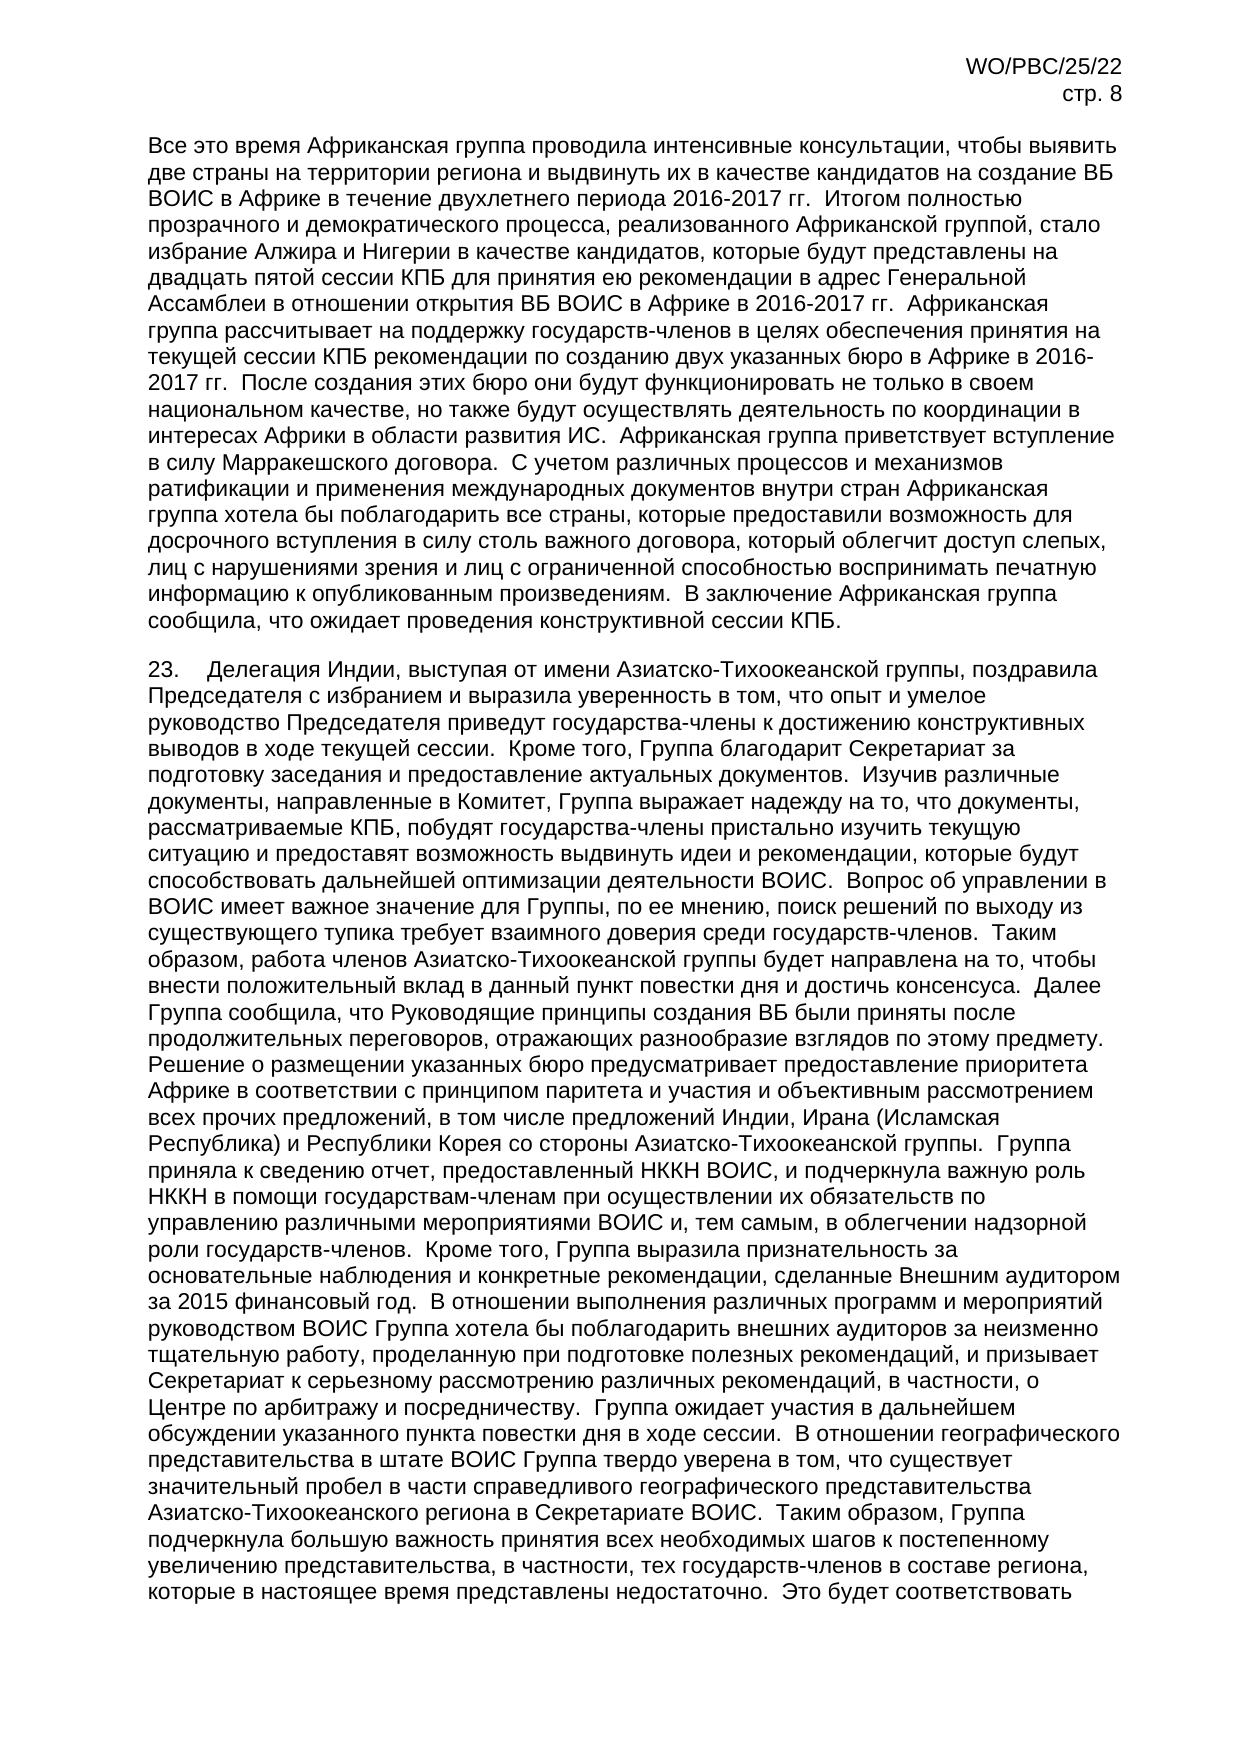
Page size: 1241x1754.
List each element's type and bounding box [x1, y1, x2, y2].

list [148, 656, 1122, 1604]
list [148, 132, 1122, 633]
